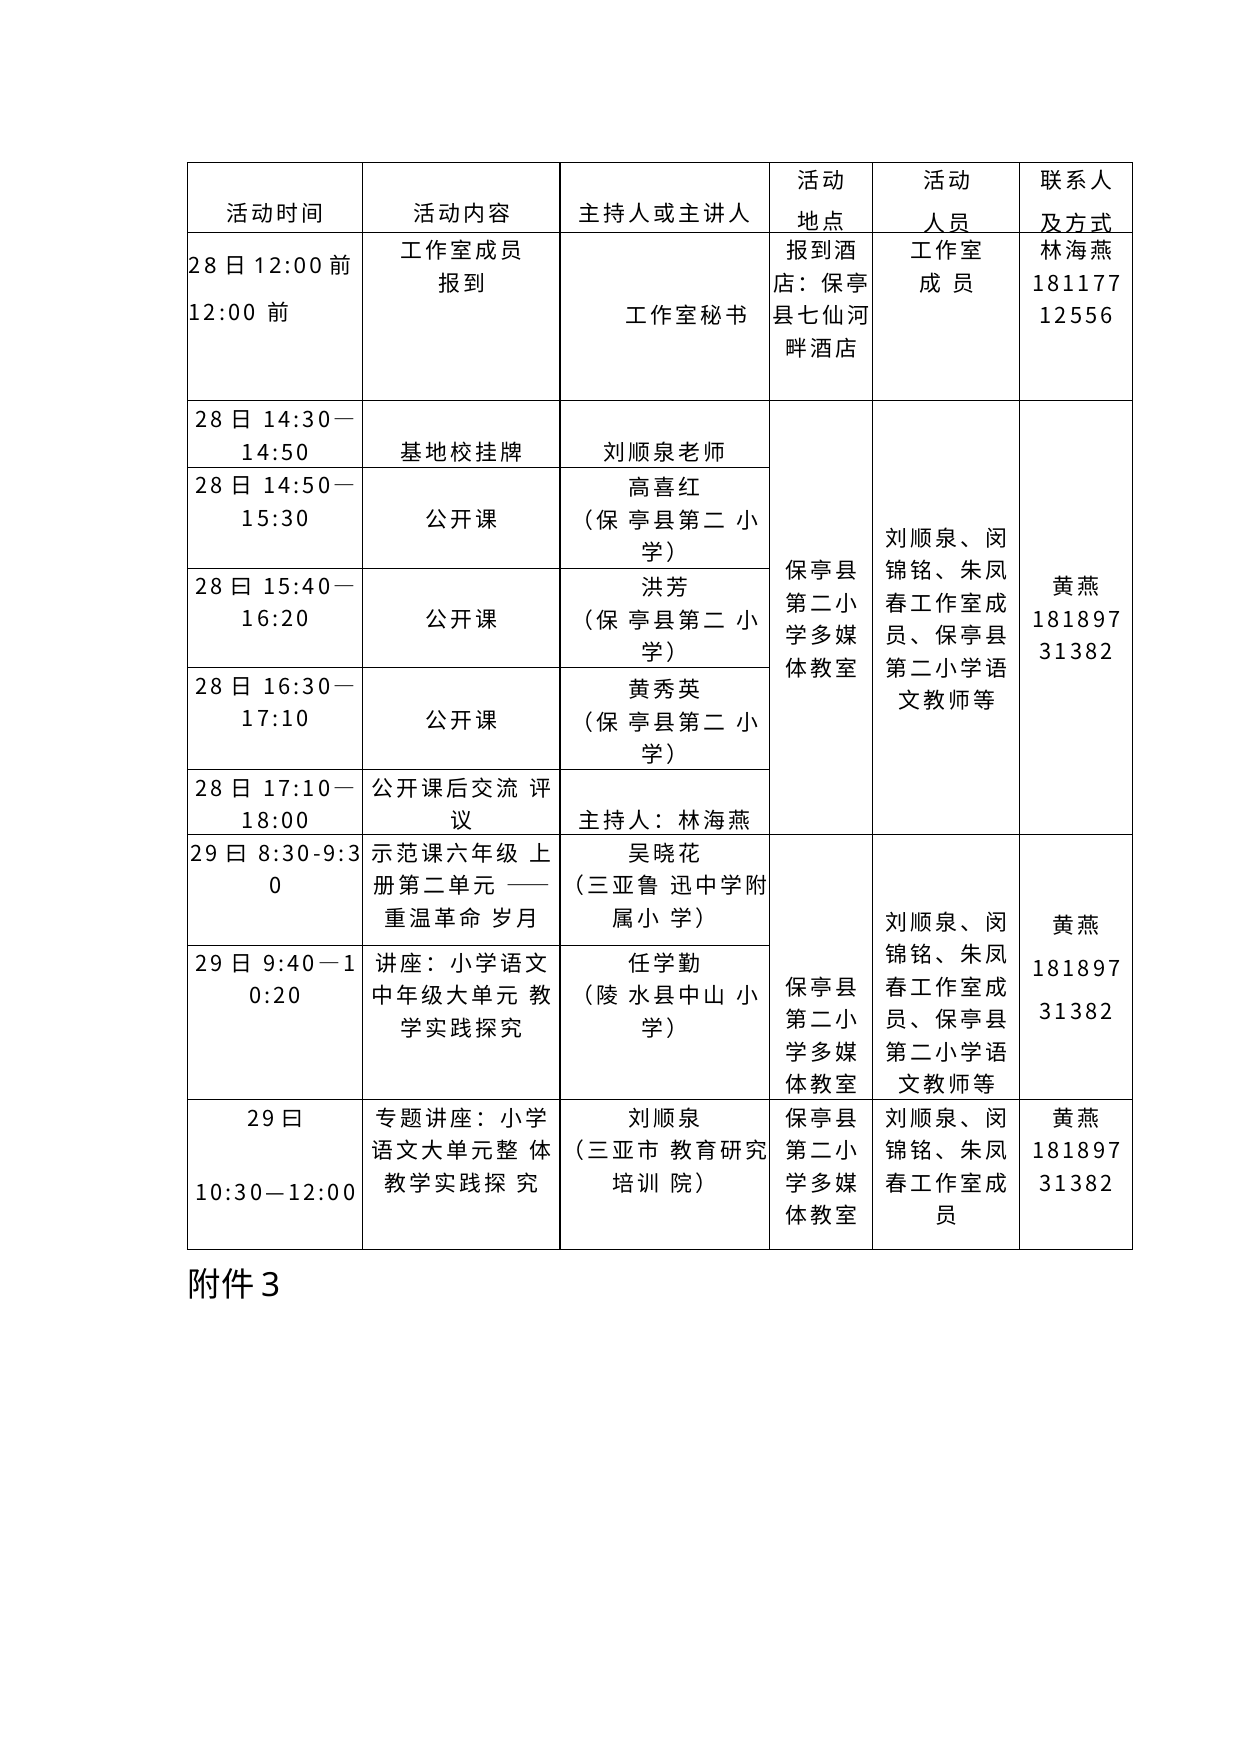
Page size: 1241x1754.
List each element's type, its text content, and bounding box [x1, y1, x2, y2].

table_cell 公开课 [363, 668, 559, 769]
table_header 联系人 及方式 [1020, 163, 1132, 232]
table_header 活动内容 [363, 163, 559, 232]
table_header 活动时间 [188, 163, 362, 232]
table_cell 吴晓花 （三亚鲁 迅中学附属小 学） [561, 835, 769, 944]
table_cell 保亭县 第二小 学多媒 体教室 [770, 401, 872, 834]
table_cell 公开课后交流 评议 [363, 770, 559, 834]
table_cell 主持人：林海燕 [561, 770, 769, 834]
table_cell 黄秀英 （保 亭县第二 小学） [561, 668, 769, 769]
table_cell 29曰 10:30—12:00 [188, 1100, 362, 1249]
table_cell 讲座：小学语文 中年级大单元 教学实践探究 [363, 946, 559, 1099]
table_cell 公开课 [363, 468, 559, 567]
table_cell 黄燕 181897 31382 [1020, 401, 1132, 834]
table_cell 高喜红 （保 亭县第二 小学） [561, 468, 769, 567]
table_cell 工作室秘书 [561, 233, 769, 400]
table_cell 刘顺泉、闵锦铭、朱凤春工作室成员 [873, 1100, 1019, 1249]
table_cell 林海燕 181177 12556 [1020, 233, 1132, 400]
table_cell 黄燕 181897 31382 [1020, 1100, 1132, 1249]
table_cell 28日 14:50—15:30 [188, 468, 362, 567]
table_cell 任学勤 （陵 水县中山 小学） [561, 946, 769, 1099]
table_cell 报到酒店：保亭县七仙河畔酒店 [770, 233, 872, 400]
table_cell 公开课 [363, 569, 559, 667]
table_cell 刘顺泉、闵锦铭、朱凤春工作室成员、保亭县第二小学语 文教师等 [873, 835, 1019, 1099]
table_cell 28日12:00前 12:00 前 [188, 233, 362, 400]
table_cell 保亭县 第二小 学多媒 体教室 [770, 1100, 872, 1249]
table_cell 29日 9:40—10:20 [188, 946, 362, 1099]
table_cell 基地校挂牌 [363, 401, 559, 467]
table_cell 示范课六年级 上册第二单元 ——重温革命 岁月 [363, 835, 559, 944]
table_header 活动 人员 [873, 163, 1019, 232]
table_header 活动 地点 [770, 163, 872, 232]
table_cell 黄燕 181897 31382 [1020, 835, 1132, 1099]
table_cell 洪芳 （保 亭县第二 小学） [561, 569, 769, 667]
table_cell 工作室 成 员 [873, 233, 1019, 400]
table_header 主持人或主讲人 [561, 163, 769, 232]
table_cell 专题讲座：小学 语文大单元整 体教学实践探 究 [363, 1100, 559, 1249]
table_cell 28日 14:30—14:50 [188, 401, 362, 467]
table_cell 刘顺泉 （三亚市 教育研究培训 院） [561, 1100, 769, 1249]
table_cell 工作室成员 报到 [363, 233, 559, 400]
table_cell 28日 17:10—18:00 [188, 770, 362, 834]
text 附件3 [187, 1250, 1053, 1315]
table_cell 刘顺泉老师 [561, 401, 769, 467]
table_cell 29曰 8:30-9:30 [188, 835, 362, 944]
table_cell 刘顺泉、闵锦铭、朱凤春工作室成员、保亭县第二小学语 文教师等 [873, 401, 1019, 834]
table_cell 28曰 15:40—16:20 [188, 569, 362, 667]
table_cell 保亭县 第二小 学多媒 体教室 [770, 835, 872, 1099]
table_cell 28日 16:30—17:10 [188, 668, 362, 769]
